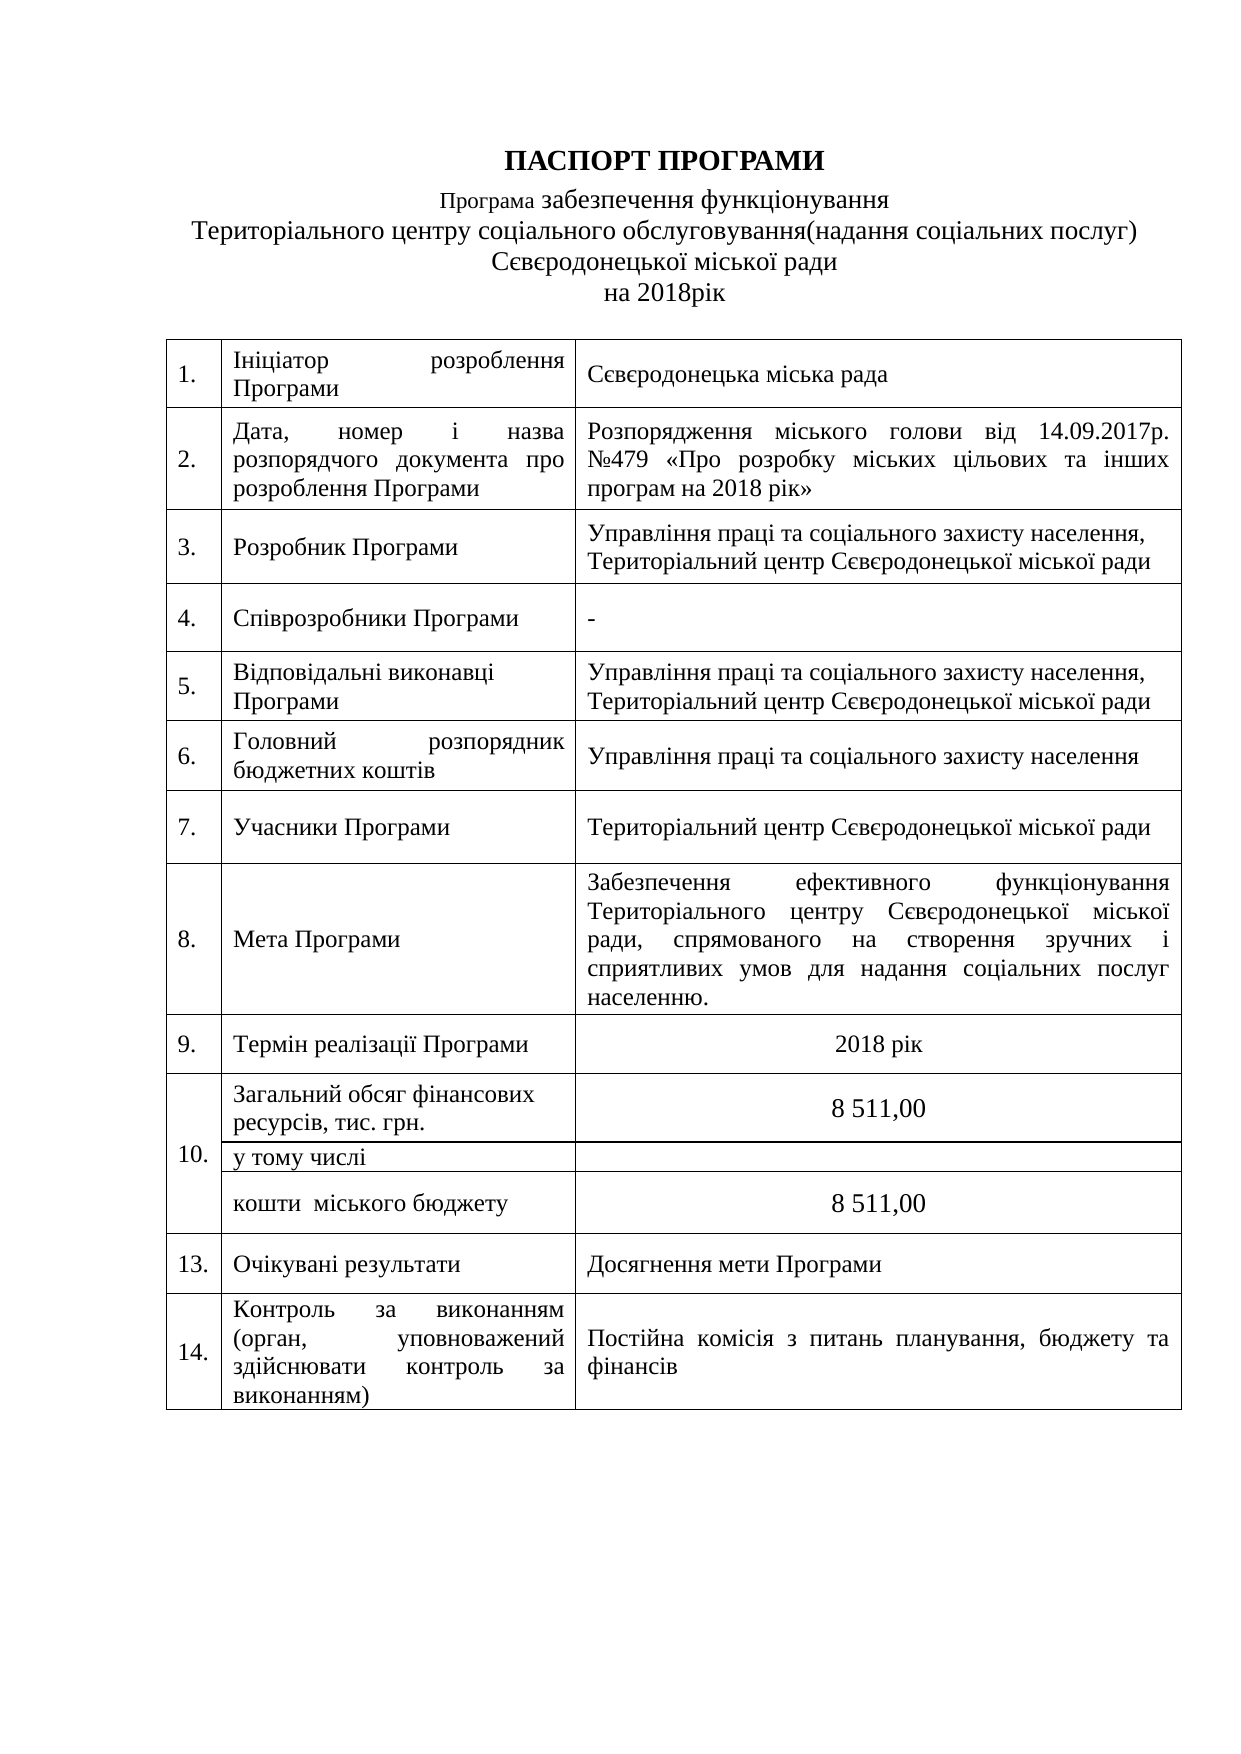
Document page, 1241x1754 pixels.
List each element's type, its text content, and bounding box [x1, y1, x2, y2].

table_cell Контроль за виконанням (орган, уповноважений здійснювати контроль за виконанням) [222, 1294, 575, 1409]
table_cell - [576, 584, 1181, 651]
table_cell Територіальний центр Сєвєродонецької міської ради [576, 791, 1181, 863]
table_cell Дата, номер і назва розпорядчого документа про розроблення Програми [222, 408, 575, 509]
table_cell Управління праці та соціального захисту населення, Територіальний центр Сєвєродонецької міської ради [576, 510, 1181, 582]
table_cell Учасники Програми [222, 791, 575, 863]
text Територіального центру соціального обслуговування(надання соціальних послуг) Сєвєродонецької міської ради [177, 214, 1152, 276]
table_cell Загальний обсяг фінансових ресурсів, тис. грн. [222, 1074, 575, 1141]
table_cell [167, 721, 221, 790]
table_cell Управління праці та соціального захисту населення [576, 721, 1181, 790]
table_header Ініціатор розроблення Програми [222, 340, 575, 407]
table_cell [167, 1015, 221, 1073]
table_cell Відповідальні виконавці Програми [222, 652, 575, 719]
table_cell [167, 791, 221, 863]
table_header Сєвєродонецька міська рада [576, 340, 1181, 407]
table_cell Досягнення мети Програми [576, 1234, 1181, 1293]
table_cell Забезпечення ефективного функціонування Територіального центру Сєвєродонецької міської ради, спрямованого на створення зручних і сприятливих умов для надання соціальних послуг населенню. [576, 864, 1181, 1014]
text Програма забезпечення функціонування [177, 183, 1152, 214]
table_cell Головний розпорядник бюджетних коштів [222, 721, 575, 790]
table_header [167, 340, 221, 407]
table_cell [167, 864, 221, 1014]
table_cell Розробник Програми [222, 510, 575, 582]
table_cell Мета Програми [222, 864, 575, 1014]
table_cell у тому числі [222, 1143, 575, 1171]
table_cell [576, 1143, 1181, 1171]
text на 2018рік [177, 276, 1152, 307]
table_cell [167, 1294, 221, 1409]
table_cell 8 511,00 [576, 1074, 1181, 1141]
table_cell Постійна комісія з питань планування, бюджету та фінансів [576, 1294, 1181, 1409]
table_cell [167, 584, 221, 651]
table_cell Очікувані результати [222, 1234, 575, 1293]
table_cell Співрозробники Програми [222, 584, 575, 651]
table_cell [167, 652, 221, 719]
table_cell [167, 408, 221, 509]
table_cell Термін реалізації Програми [222, 1015, 575, 1073]
table_cell 8 511,00 [576, 1172, 1181, 1233]
table_cell [167, 1234, 221, 1293]
table_cell кошти міського бюджету [222, 1172, 575, 1233]
table_cell Управління праці та соціального захисту населення, Територіальний центр Сєвєродонецької міської ради [576, 652, 1181, 719]
subtitle ПАСПОРТ ПРОГРАМИ [177, 143, 1152, 177]
table_cell Розпорядження міського голови від 14.09.2017р. №479 «Про розробку міських цільових та інших програм на 2018 рік» [576, 408, 1181, 509]
table_cell [167, 1074, 221, 1233]
table_cell [167, 510, 221, 582]
table_cell 2018 рік [576, 1015, 1181, 1073]
